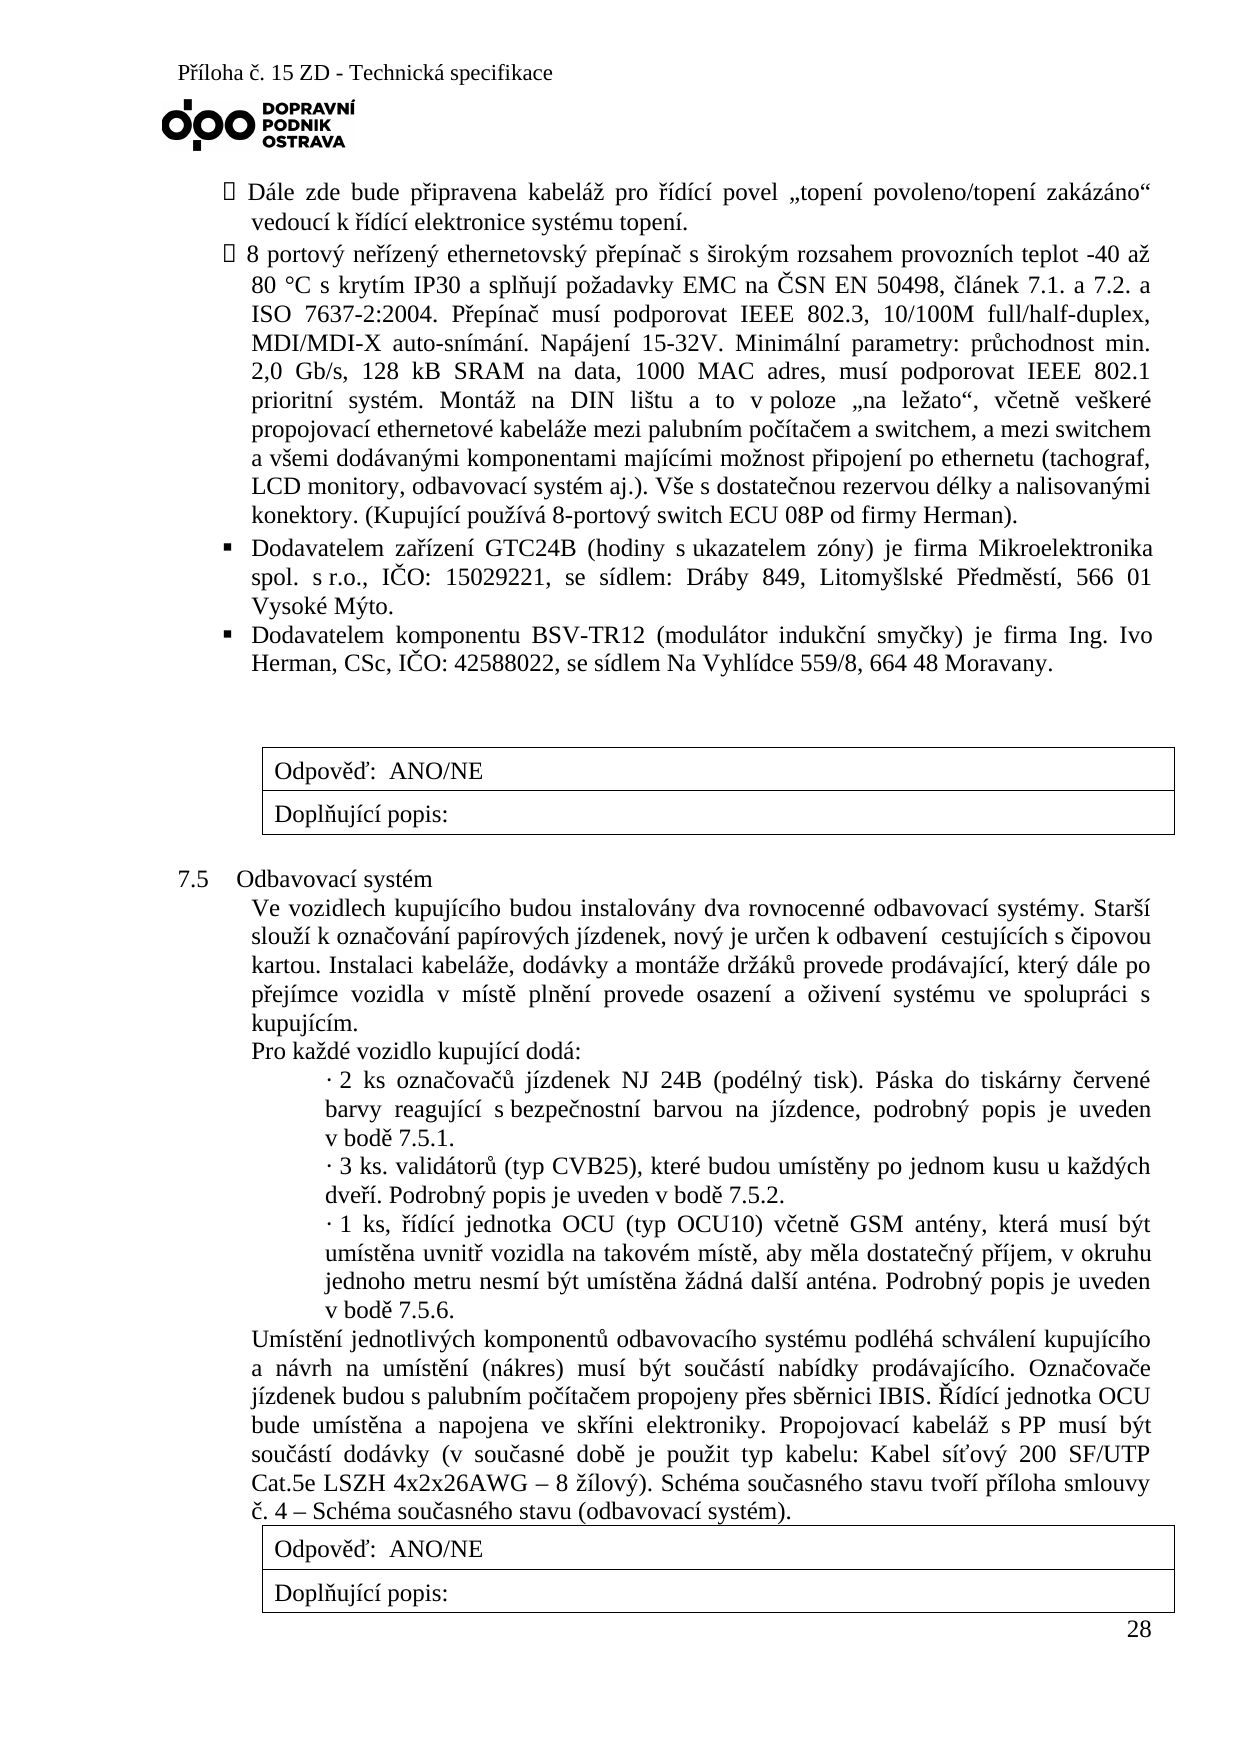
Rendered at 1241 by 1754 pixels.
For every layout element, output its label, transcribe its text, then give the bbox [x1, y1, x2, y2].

text  8 portový neřízený ethernetovský přepínač s širokým rozsahem provozních teplot -40 až 80 °C s krytím IP30 a splňují požadavky EMC na ČSN EN 50498, článek 7.1. a 7.2. a ISO 7637-2:2004. Přepínač musí podporovat IEEE 802.3, 10/100M full/half-duplex, MDI/MDI-X auto-snímání. Napájení 15-32V. Minimální parametry: průchodnost min. 2,0 Gb/s, 128 kB SRAM na data, 1000 MAC adres, musí podporovat IEEE 802.1 prioritní systém. Montáž na DIN lištu a to v poloze „na ležato“, včetně veškeré propojovací ethernetové kabeláže mezi palubním počítačem a switchem, a mezi switchem a všemi dodávanými komponentami majícími možnost připojení po ethernetu (tachograf, LCD monitory, odbavovací systém aj.). Vše s dostatečnou rezervou délky a nalisovanými konektory. (Kupující používá 8-portový switch ECU 08P od firmy Herman). [222, 236, 1152, 529]
text · 1 ks, řídící jednotka OCU (typ OCU10) včetně GSM antény, která musí být umístěna uvnitř vozidla na takovém místě, aby měla dostatečný příjem, v okruhu jednoho metru nesmí být umístěna žádná další anténa. Podrobný popis je uveden v bodě 7.5.6. [325, 1209, 1152, 1324]
text Umístění jednotlivých komponentů odbavovacího systému podléhá schválení kupujícího a návrh na umístění (nákres) musí být součástí nabídky prodávajícího. Označovače jízdenek budou s palubním počítačem propojeny přes sběrnici IBIS. Řídící jednotka OCU bude umístěna a napojena ve skříni elektroniky. Propojovací kabeláž s PP musí být součástí dodávky (v současné době je použit typ kabelu: Kabel síťový 200 SF/UTP Cat.5e LSZH 4x2x26AWG – 8 žílový). Schéma současného stavu tvoří příloha smlouvy č. 4 – Schéma současného stavu (odbavovací systém). [251, 1324, 1152, 1525]
text Pro každé vozidlo kupující dodá: [251, 1036, 1152, 1065]
text · 3 ks. validátorů (typ CVB25), které budou umístěny po jednom kusu u každých dveří. Podrobný popis je uveden v bodě 7.5.2. [325, 1151, 1152, 1209]
table_cell Doplňující popis: [263, 1570, 1174, 1612]
list Dodavatelem komponentu BSV-TR12 (modulátor indukční smyčky) je firma Ing. Ivo Herman, CSc, IČO: 42588022, se sídlem Na Vyhlídce 559/8, 664 48 Moravany. [222, 620, 1154, 677]
picture [162, 99, 356, 151]
table_header Odpověď: ANO/NE [263, 748, 1174, 790]
text Ve vozidlech kupujícího budou instalovány dva rovnocenné odbavovací systémy. Starší slouží k označování papírových jízdenek, nový je určen k odbavení cestujících s čipovou kartou. Instalaci kabeláže, dodávky a montáže držáků provede prodávající, který dále po přejímce vozidla v místě plnění provede osazení a oživení systému ve spolupráci s kupujícím. [251, 893, 1152, 1036]
table_cell Doplňující popis: [263, 791, 1174, 834]
table_header Odpověď: ANO/NE [263, 1526, 1174, 1568]
list Odbavovací systém [177, 864, 1152, 893]
list Dodavatelem zařízení GTC24B (hodiny s ukazatelem zóny) je firma Mikroelektronika spol. s r.o., IČO: 15029221, se sídlem: Dráby 849, Litomyšlské Předměstí, 566 01 Vysoké Mýto. [222, 533, 1154, 620]
text · 2 ks označovačů jízdenek NJ 24B (podélný tisk). Páska do tiskárny červené barvy reagující s bezpečnostní barvou na jízdence, podrobný popis je uveden v bodě 7.5.1. [325, 1065, 1152, 1151]
text  Dále zde bude připravena kabeláž pro řídící povel „topení povoleno/topení zakázáno“ vedoucí k řídící elektronice systému topení. [222, 173, 1152, 236]
